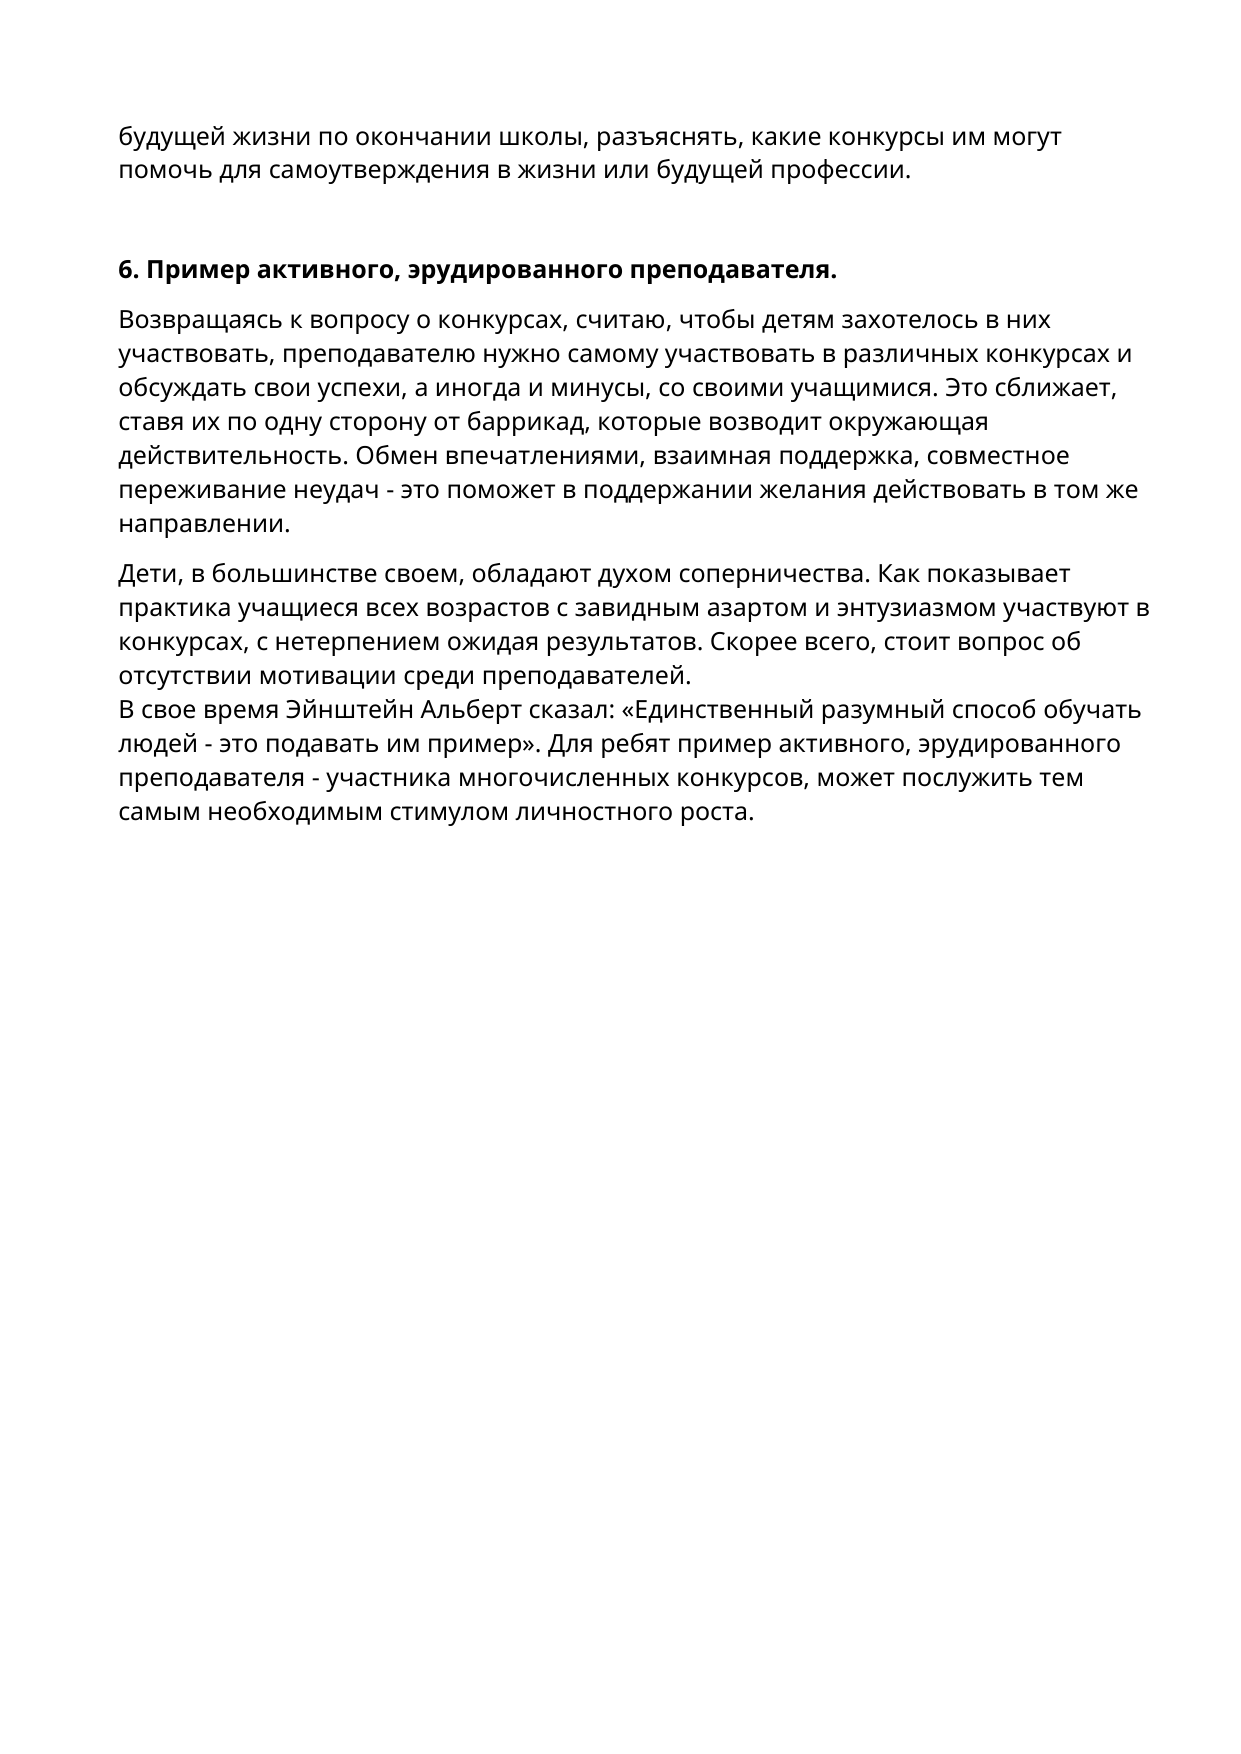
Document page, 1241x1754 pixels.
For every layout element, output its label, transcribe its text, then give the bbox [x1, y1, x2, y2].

text Дети, в большинстве своем, обладают духом соперничества. Как показывает практика учащиеся всех возрастов с завидным азартом и энтузиазмом участвуют в конкурсах, с нетерпением ожидая результатов. Скорее всего, стоит вопрос об отсутствии мотивации среди преподавателей. В свое время Эйнштейн Альберт сказал: «Единственный разумный способ обучать людей - это подавать им пример». Для ребят пример активного, эрудированного преподавателя - участника многочисленных конкурсов, может послужить тем самым необходимым стимулом личностного роста. [118, 555, 1152, 828]
text Возвращаясь к вопросу о конкурсах, считаю, чтобы детям захотелось в них участвовать, преподавателю нужно самому участвовать в различных конкурсах и обсуждать свои успехи, а иногда и минусы, со своими учащимися. Это сближает, ставя их по одну сторону от баррикад, которые возводит окружающая действительность. Обмен впечатлениями, взаимная поддержка, совместное переживание неудач - это поможет в поддержании желания действовать в том же направлении. [118, 301, 1152, 540]
text 6. Пример активного, эрудированного преподавателя. [118, 252, 1152, 286]
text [118, 118, 1152, 186]
